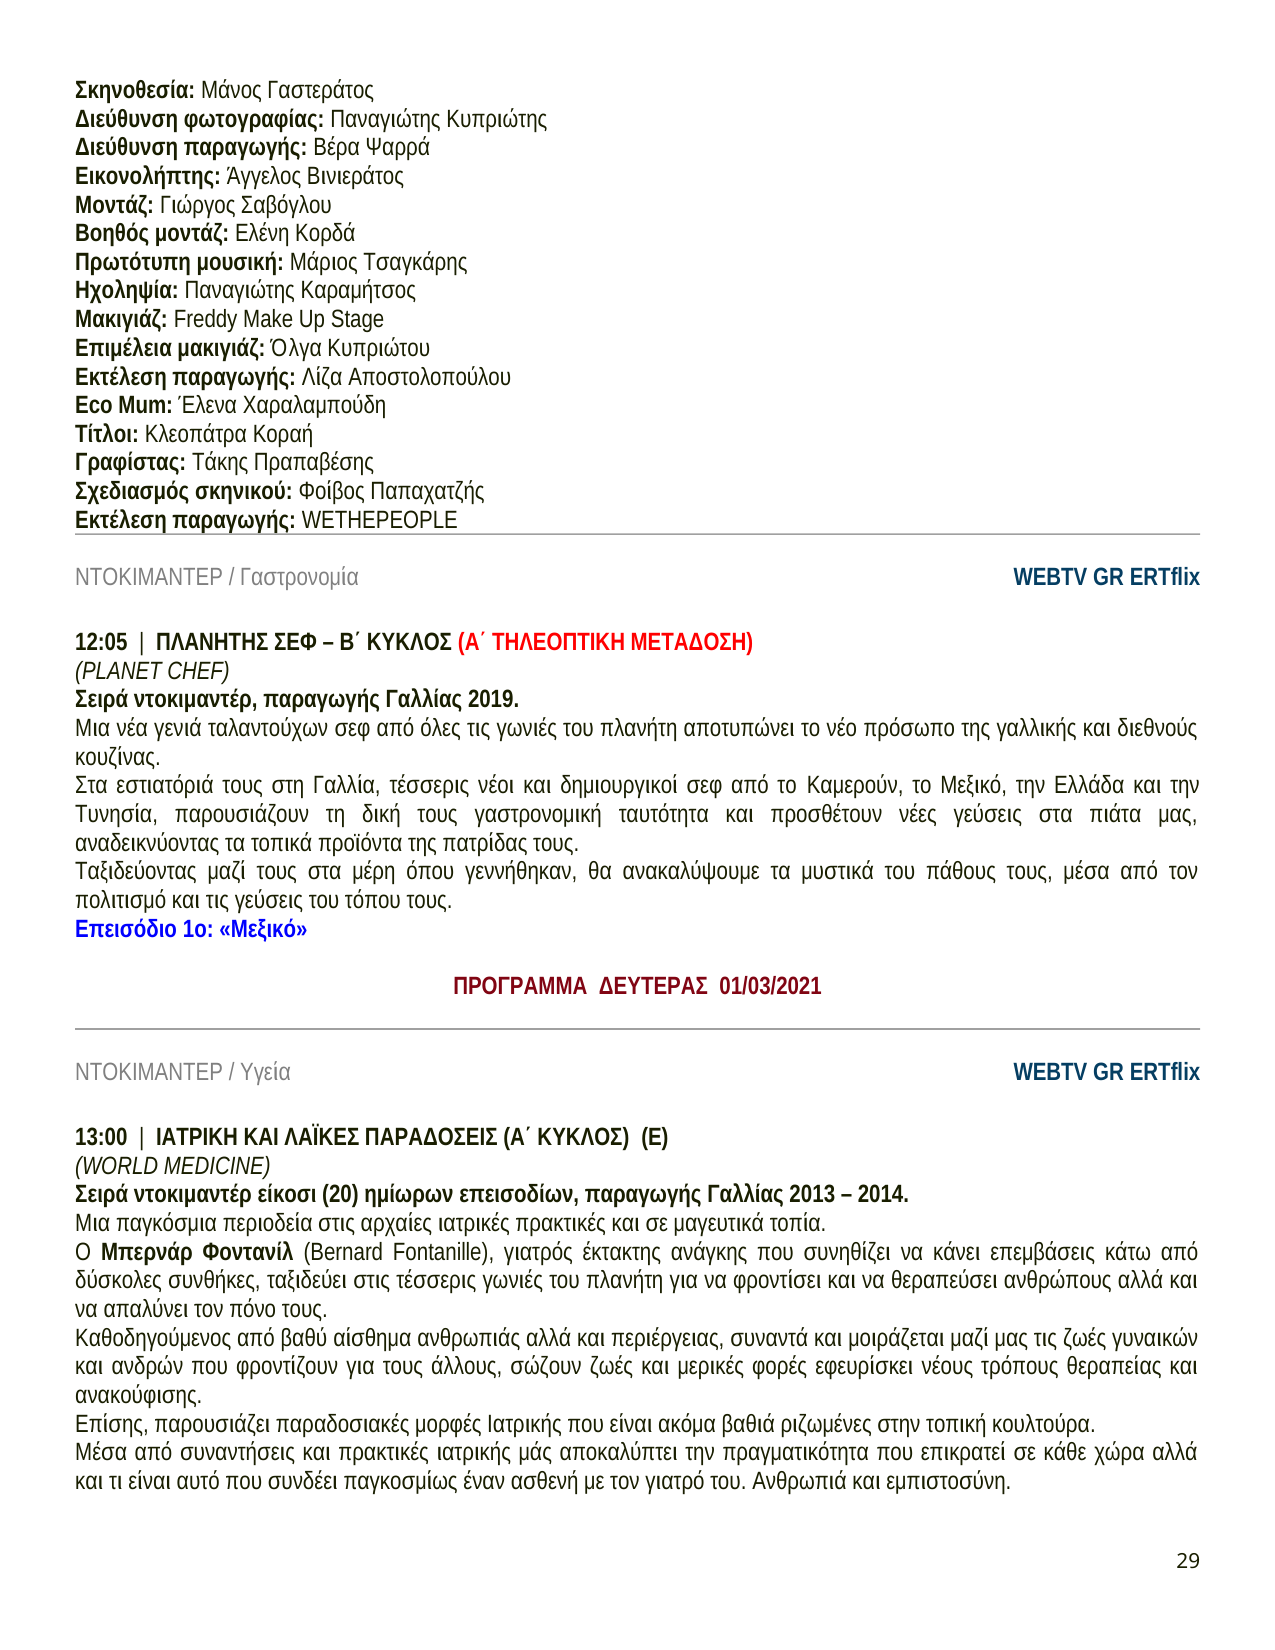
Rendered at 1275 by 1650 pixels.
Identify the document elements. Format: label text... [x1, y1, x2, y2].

text 13:00 | ΙΑΤΡΙΚΗ ΚΑΙ ΛΑΪΚΕΣ ΠΑΡΑΔΟΣΕΙΣ (Α΄ ΚΥΚΛΟΣ) (E) (WORLD MEDICINE) [75, 1086, 1200, 1179]
text Σειρά ντοκιμαντέρ, παραγωγής Γαλλίας 2019. [75, 684, 1200, 713]
table_header WEBTV GR ERTflix [638, 1057, 1200, 1086]
text Μια παγκόσμια περιοδεία στις αρχαίες ιατρικές πρακτικές και σε μαγευτικά τοπία. [75, 1208, 1200, 1237]
text Σχεδιασμός σκηνικού: Φοίβος Παπαχατζής [75, 476, 1200, 505]
text Γραφίστας: Τάκης Πραπαβέσης [75, 447, 1200, 476]
text Ο Μπερνάρ Φοντανίλ (Bernard Fontanille), γιατρός έκτακτης ανάγκης που συνηθίζει να κάνει επεμβάσεις κάτω από δύσκολες συνθήκες, ταξιδεύει στις τέσσερις γωνιές του πλανήτη για να φροντίσει και να θεραπεύσει ανθρώπους αλλά και να απαλύνει τον πόνο τους. [75, 1237, 1200, 1323]
text Μια νέα γενιά ταλαντούχων σεφ από όλες τις γωνιές του πλανήτη αποτυπώνει το νέο πρόσωπο της γαλλικής και διεθνούς κουζίνας. [75, 713, 1200, 770]
text Τίτλοι: Κλεοπάτρα Κοραή [75, 419, 1200, 447]
text Ταξιδεύοντας μαζί τους στα μέρη όπου γεννήθηκαν, θα ανακαλύψουμε τα μυστικά του πάθους τους, μέσα από τον πολιτισμό και τις γεύσεις του τόπου τους. [75, 856, 1200, 914]
text Πρωτότυπη μουσική: Μάριος Τσαγκάρης [75, 247, 1200, 276]
table_header ΝΤΟΚΙΜΑΝΤΕΡ / Γαστρονομία [75, 562, 637, 591]
text Διεύθυνση παραγωγής: Βέρα Ψαρρά [75, 132, 1200, 161]
text Μέσα από συναντήσεις και πρακτικές ιατρικής μάς αποκαλύπτει την πραγματικότητα που επικρατεί σε κάθε χώρα αλλά και τι είναι αυτό που συνδέει παγκοσμίως έναν ασθενή με τον γιατρό του. Ανθρωπιά και εμπιστοσύνη. [75, 1437, 1200, 1494]
text Στα εστιατόριά τους στη Γαλλία, τέσσερις νέοι και δημιουργικοί σεφ από το Καμερούν, το Μεξικό, την Ελλάδα και την Τυνησία, παρουσιάζουν τη δική τους γαστρονομική ταυτότητα και προσθέτουν νέες γεύσεις στα πιάτα μας, αναδεικνύοντας τα τοπικά προϊόντα της πατρίδας τους. [75, 770, 1200, 856]
text Σειρά ντοκιμαντέρ είκοσι (20) ημίωρων επεισοδίων, παραγωγής Γαλλίας 2013 – 2014. [75, 1179, 1200, 1208]
text Εικονολήπτης: Άγγελος Βινιεράτος [75, 161, 1200, 189]
text Επιμέλεια μακιγιάζ: Όλγα Κυπριώτου [75, 333, 1200, 361]
text ΠΡΟΓΡΑΜΜΑ ΔΕΥΤΕΡΑΣ 01/03/2021 [75, 971, 1200, 999]
text Eco Mum: Έλενα Χαραλαμπούδη [75, 390, 1200, 419]
text Βοηθός μοντάζ: Ελένη Κορδά [75, 218, 1200, 247]
text Eπεισόδιο 1ο: «Μεξικό» [75, 914, 1200, 942]
text Εκτέλεση παραγωγής: Λίζα Αποστολοπούλου [75, 361, 1200, 390]
text Σκηνοθεσία: Μάνος Γαστεράτος [75, 75, 1200, 104]
text Μοντάζ: Γιώργος Σαβόγλου [75, 189, 1200, 218]
table_header WEBTV GR ERTflix [638, 562, 1200, 591]
text Ηχοληψία: Παναγιώτης Καραμήτσος [75, 276, 1200, 304]
text 12:05 | ΠΛΑΝΗΤΗΣ ΣΕΦ – Β΄ ΚΥΚΛΟΣ (Α΄ ΤΗΛΕΟΠΤΙΚΗ ΜΕΤΑΔΟΣΗ) (PLANET CHEF) [75, 591, 1200, 684]
table_header ΝΤΟΚΙΜΑΝΤΕΡ / Υγεία [75, 1057, 637, 1086]
text Μακιγιάζ: Freddy Make Up Stage [75, 304, 1200, 333]
text Εκτέλεση παραγωγής: WETHEPEOPLE [75, 505, 1200, 533]
text Διεύθυνση φωτογραφίας: Παναγιώτης Κυπριώτης [75, 104, 1200, 132]
text Καθοδηγούμενος από βαθύ αίσθημα ανθρωπιάς αλλά και περιέργειας, συναντά και μοιράζεται μαζί μας τις ζωές γυναικών και ανδρών που φροντίζουν για τους άλλους, σώζουν ζωές και μερικές φορές εφευρίσκει νέους τρόπους θεραπείας και ανακούφισης. Επίσης, παρουσιάζει παραδοσιακές μορφές Ιατρικής που είναι ακόμα βαθιά ριζωμένες στην τοπική κουλτούρα. [75, 1323, 1200, 1437]
